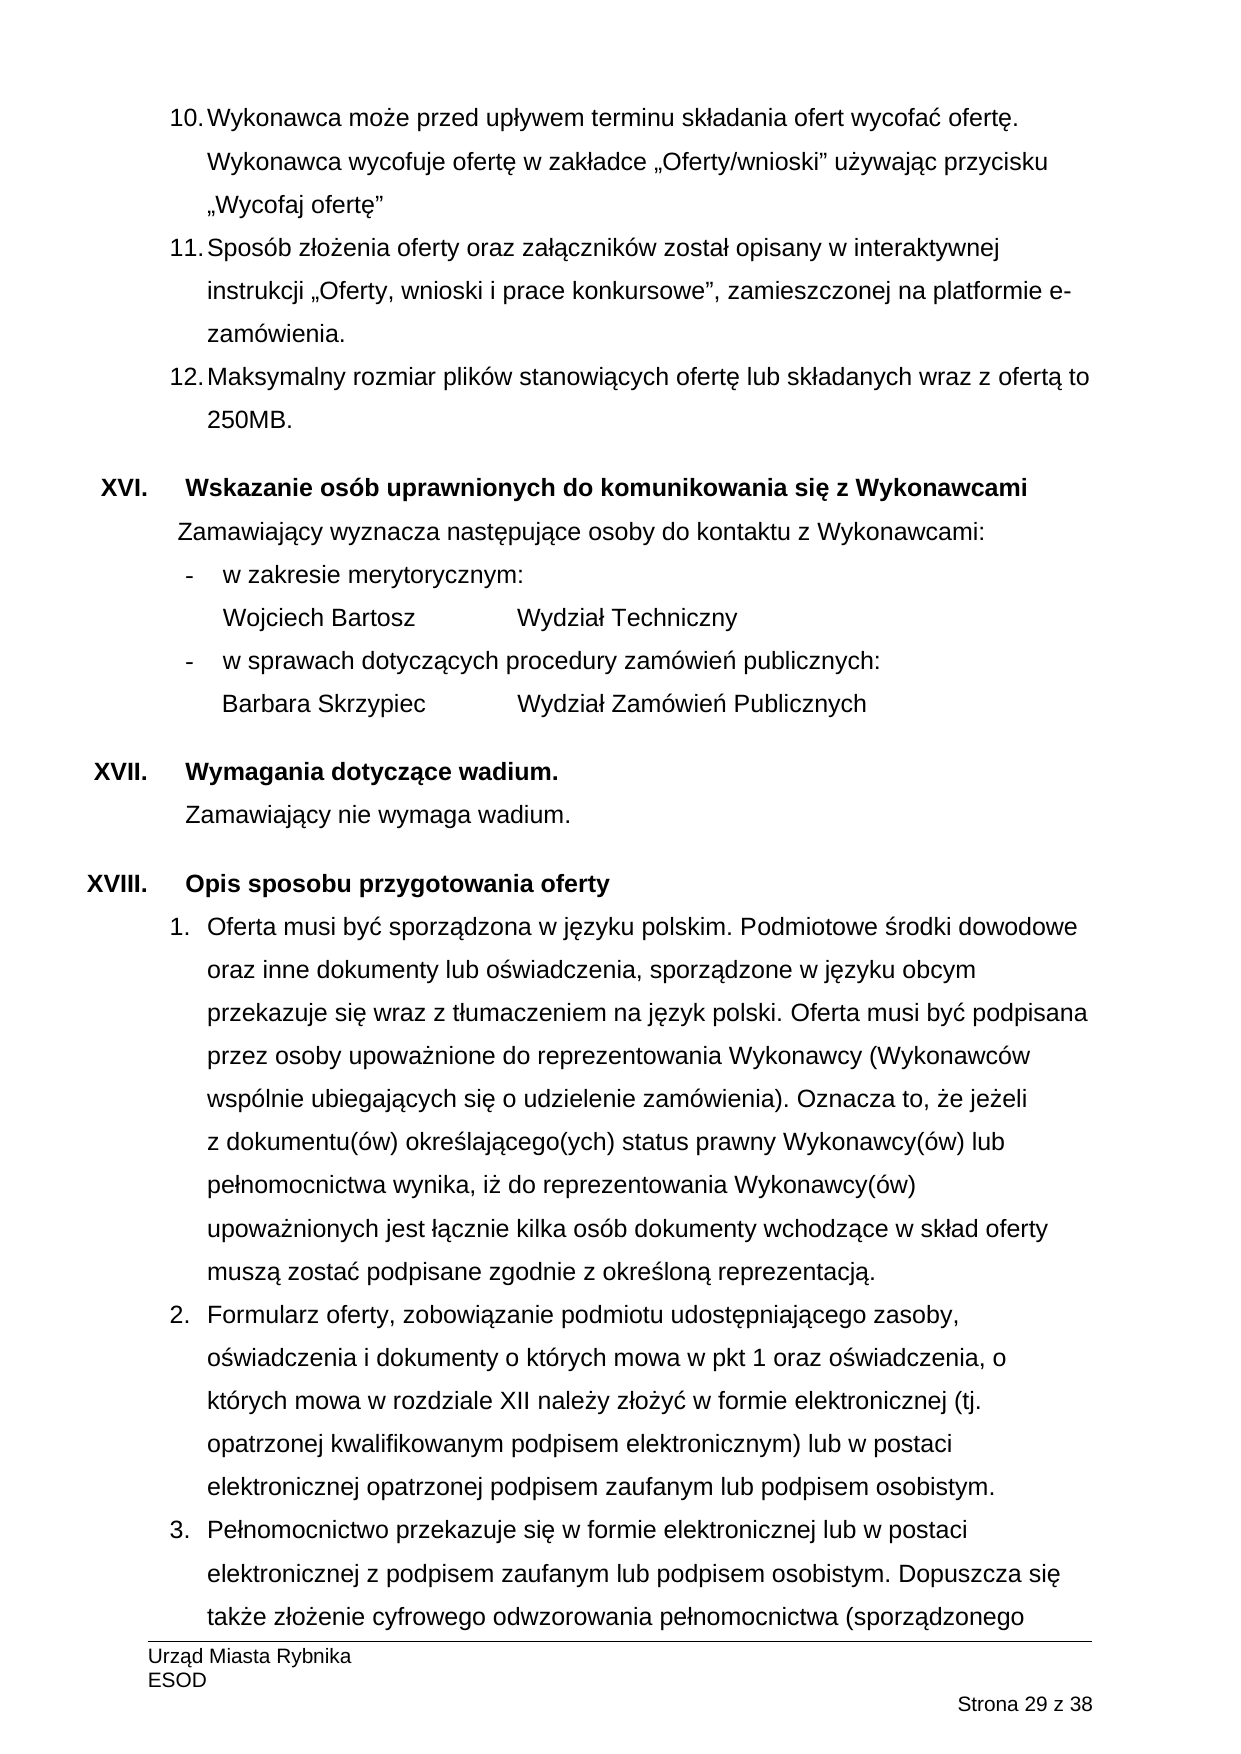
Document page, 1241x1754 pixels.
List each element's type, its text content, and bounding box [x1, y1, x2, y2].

subtitle Wymagania dotyczące wadium. [148, 757, 1092, 786]
list Formularz oferty, zobowiązanie podmiotu udostępniającego zasoby, oświadczenia i dokumenty o których mowa w pkt 1 oraz oświadczenia, o których mowa w rozdziale XII należy złożyć w formie elektronicznej (tj. opatrzonej kwalifikowanym podpisem elektronicznym) lub w postaci elektronicznej opatrzonej podpisem zaufanym lub podpisem osobistym. [169, 1300, 1092, 1501]
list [169, 1515, 1092, 1630]
text Barbara Skrzypiec Wydział Zamówień Publicznych [148, 689, 1092, 718]
list Oferta musi być sporządzona w języku polskim. Podmiotowe środki dowodowe oraz inne dokumenty lub oświadczenia, sporządzone w języku obcym przekazuje się wraz z tłumaczeniem na język polski. Oferta musi być podpisana przez osoby upoważnione do reprezentowania Wykonawcy (Wykonawców wspólnie ubiegających się o udzielenie zamówienia). Oznacza to, że jeżeli z dokumentu(ów) określającego(ych) status prawny Wykonawcy(ów) lub pełnomocnictwa wynika, iż do reprezentowania Wykonawcy(ów) upoważnionych jest łącznie kilka osób dokumenty wchodzące w skład oferty muszą zostać podpisane zgodnie z określoną reprezentacją. [169, 912, 1092, 1285]
text Zamawiający wyznacza następujące osoby do kontaktu z Wykonawcami: [177, 516, 1092, 545]
list Sposób złożenia oferty oraz załączników został opisany w interaktywnej instrukcji „Oferty, wnioski i prace konkursowe”, zamieszczonej na platformie e-zamówienia. [169, 233, 1092, 348]
text Zamawiający nie wymaga wadium. [185, 800, 1092, 829]
subtitle Wskazanie osób uprawnionych do komunikowania się z Wykonawcami [148, 473, 1092, 502]
list Maksymalny rozmiar plików stanowiących ofertę lub składanych wraz z ofertą to 250MB. [169, 362, 1092, 434]
subtitle Opis sposobu przygotowania oferty [148, 868, 1092, 897]
list Wykonawca może przed upływem terminu składania ofert wycofać ofertę. Wykonawca wycofuje ofertę w zakładce „Oferty/wnioski” używając przycisku „Wycofaj ofertę” [169, 103, 1092, 218]
text Wojciech Bartosz Wydział Techniczny [223, 603, 1092, 632]
list w sprawach dotyczących procedury zamówień publicznych: [185, 646, 1092, 675]
list w zakresie merytorycznym: [185, 559, 1092, 588]
